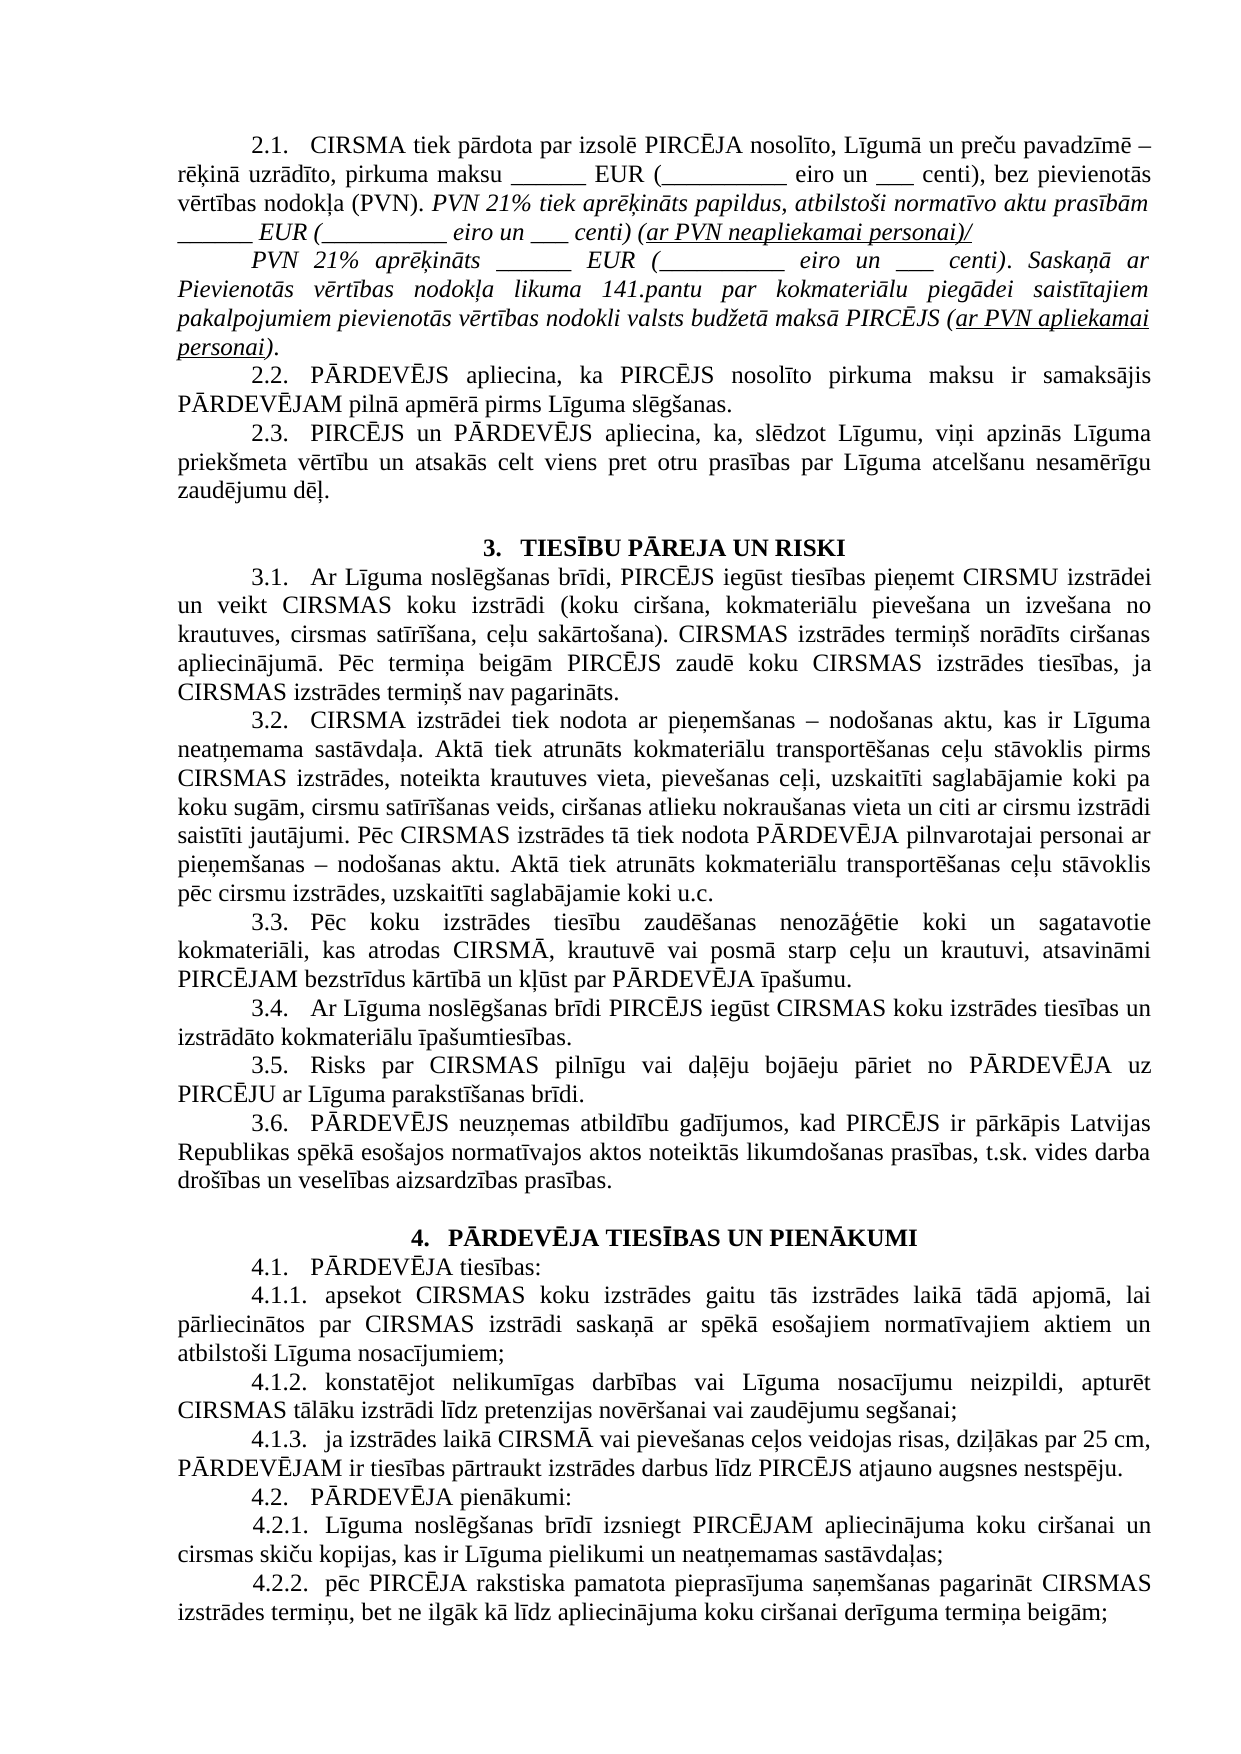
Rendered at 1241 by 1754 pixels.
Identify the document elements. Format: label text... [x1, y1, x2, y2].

list ja izstrādes laikā CIRSMĀ vai pievešanas ceļos veidojas risas, dziļākas par 25 cm, PĀRDEVĒJAM ir tiesības pārtraukt izstrādes darbus līdz PIRCĒJS atjauno augsnes nestspēju. [177, 1424, 1152, 1482]
list Risks par CIRSMAS pilnīgu vai daļēju bojāeju pāriet no PĀRDEVĒJA uz PIRCĒJU ar Līguma parakstīšanas brīdi. [177, 1051, 1152, 1108]
list CIRSMA tiek pārdota par izsolē PIRCĒJA nosolīto, Līgumā un preču pavadzīmē – rēķinā uzrādīto, pirkuma maksu ______ EUR (__________ eiro un ___ centi), bez pievienotās vērtības nodokļa (PVN). PVN 21% tiek aprēķināts papildus, atbilstoši normatīvo aktu prasībām ______ EUR (__________ eiro un ___ centi) (ar PVN neapliekamai personai)/ [177, 131, 1152, 246]
list TIESĪBU PĀREJA UN RISKI [177, 533, 1152, 562]
list PĀRDEVĒJA tiesības: [177, 1252, 1152, 1281]
list PĀRDEVĒJA pienākumi: [177, 1482, 1152, 1511]
list Ar Līguma noslēgšanas brīdi PIRCĒJS iegūst CIRSMAS koku izstrādes tiesības un izstrādāto kokmateriālu īpašumtiesības. [177, 993, 1152, 1051]
list Ar Līguma noslēgšanas brīdi, PIRCĒJS iegūst tiesības pieņemt CIRSMU izstrādei un veikt CIRSMAS koku izstrādi (koku ciršana, kokmateriālu pievešana un izvešana no krautuves, cirsmas satīrīšana, ceļu sakārtošana). CIRSMAS izstrādes termiņš norādīts ciršanas apliecinājumā. Pēc termiņa beigām PIRCĒJS zaudē koku CIRSMAS izstrādes tiesības, ja CIRSMAS izstrādes termiņš nav pagarināts. [177, 562, 1152, 706]
list PĀRDEVĒJA TIESĪBAS UN PIENĀKUMI [177, 1223, 1152, 1252]
list pēc PIRCĒJA rakstiska pamatota pieprasījuma saņemšanas pagarināt CIRSMAS izstrādes termiņu, bet ne ilgāk kā līdz apliecinājuma koku ciršanai derīguma termiņa beigām; [177, 1568, 1152, 1626]
list konstatējot nelikumīgas darbības vai Līguma nosacījumu neizpildi, apturēt CIRSMAS tālāku izstrādi līdz pretenzijas novēršanai vai zaudējumu segšanai; [177, 1367, 1152, 1424]
list PĀRDEVĒJS apliecina, ka PIRCĒJS nosolīto pirkuma maksu ir samaksājis PĀRDEVĒJAM pilnā apmērā pirms Līguma slēgšanas. [177, 361, 1152, 418]
list CIRSMA izstrādei tiek nodota ar pieņemšanas – nodošanas aktu, kas ir Līguma neatņemama sastāvdaļa. Aktā tiek atrunāts kokmateriālu transportēšanas ceļu stāvoklis pirms CIRSMAS izstrādes, noteikta krautuves vieta, pievešanas ceļi, uzskaitīti saglabājamie koki pa koku sugām, cirsmu satīrīšanas veids, ciršanas atlieku nokraušanas vieta un citi ar cirsmu izstrādi saistīti jautājumi. Pēc CIRSMAS izstrādes tā tiek nodota PĀRDEVĒJA pilnvarotajai personai ar pieņemšanas – nodošanas aktu. Aktā tiek atrunāts kokmateriālu transportēšanas ceļu stāvoklis pēc cirsmu izstrādes, uzskaitīti saglabājamie koki u.c. [177, 706, 1152, 907]
list Pēc koku izstrādes tiesību zaudēšanas nenozāģētie koki un sagatavotie kokmateriāli, kas atrodas CIRSMĀ, krautuvē vai posmā starp ceļu un krautuvi, atsavināmi PIRCĒJAM bezstrīdus kārtībā un kļūst par PĀRDEVĒJA īpašumu. [177, 907, 1152, 993]
text PVN 21% aprēķināts ______ EUR (__________ eiro un ___ centi). Saskaņā ar Pievienotās vērtības nodokļa likuma 141.pantu par kokmateriālu piegādei saistītajiem pakalpojumiem pievienotās vērtības nodokli valsts budžetā maksā PIRCĒJS (ar PVN apliekamai personai). [177, 246, 1152, 361]
list Līguma noslēgšanas brīdī izsniegt PIRCĒJAM apliecinājuma koku ciršanai un cirsmas skiču kopijas, kas ir Līguma pielikumi un neatņemamas sastāvdaļas; [177, 1511, 1152, 1568]
list PĀRDEVĒJS neuzņemas atbildību gadījumos, kad PIRCĒJS ir pārkāpis Latvijas Republikas spēkā esošajos normatīvajos aktos noteiktās likumdošanas prasības, t.sk. vides darba drošības un veselības aizsardzības prasības. [177, 1108, 1152, 1194]
list PIRCĒJS un PĀRDEVĒJS apliecina, ka, slēdzot Līgumu, viņi apzinās Līguma priekšmeta vērtību un atsakās celt viens pret otru prasības par Līguma atcelšanu nesamērīgu zaudējumu dēļ. [177, 418, 1152, 504]
list apsekot CIRSMAS koku izstrādes gaitu tās izstrādes laikā tādā apjomā, lai pārliecinātos par CIRSMAS izstrādi saskaņā ar spēkā esošajiem normatīvajiem aktiem un atbilstoši Līguma nosacījumiem; [177, 1281, 1152, 1367]
